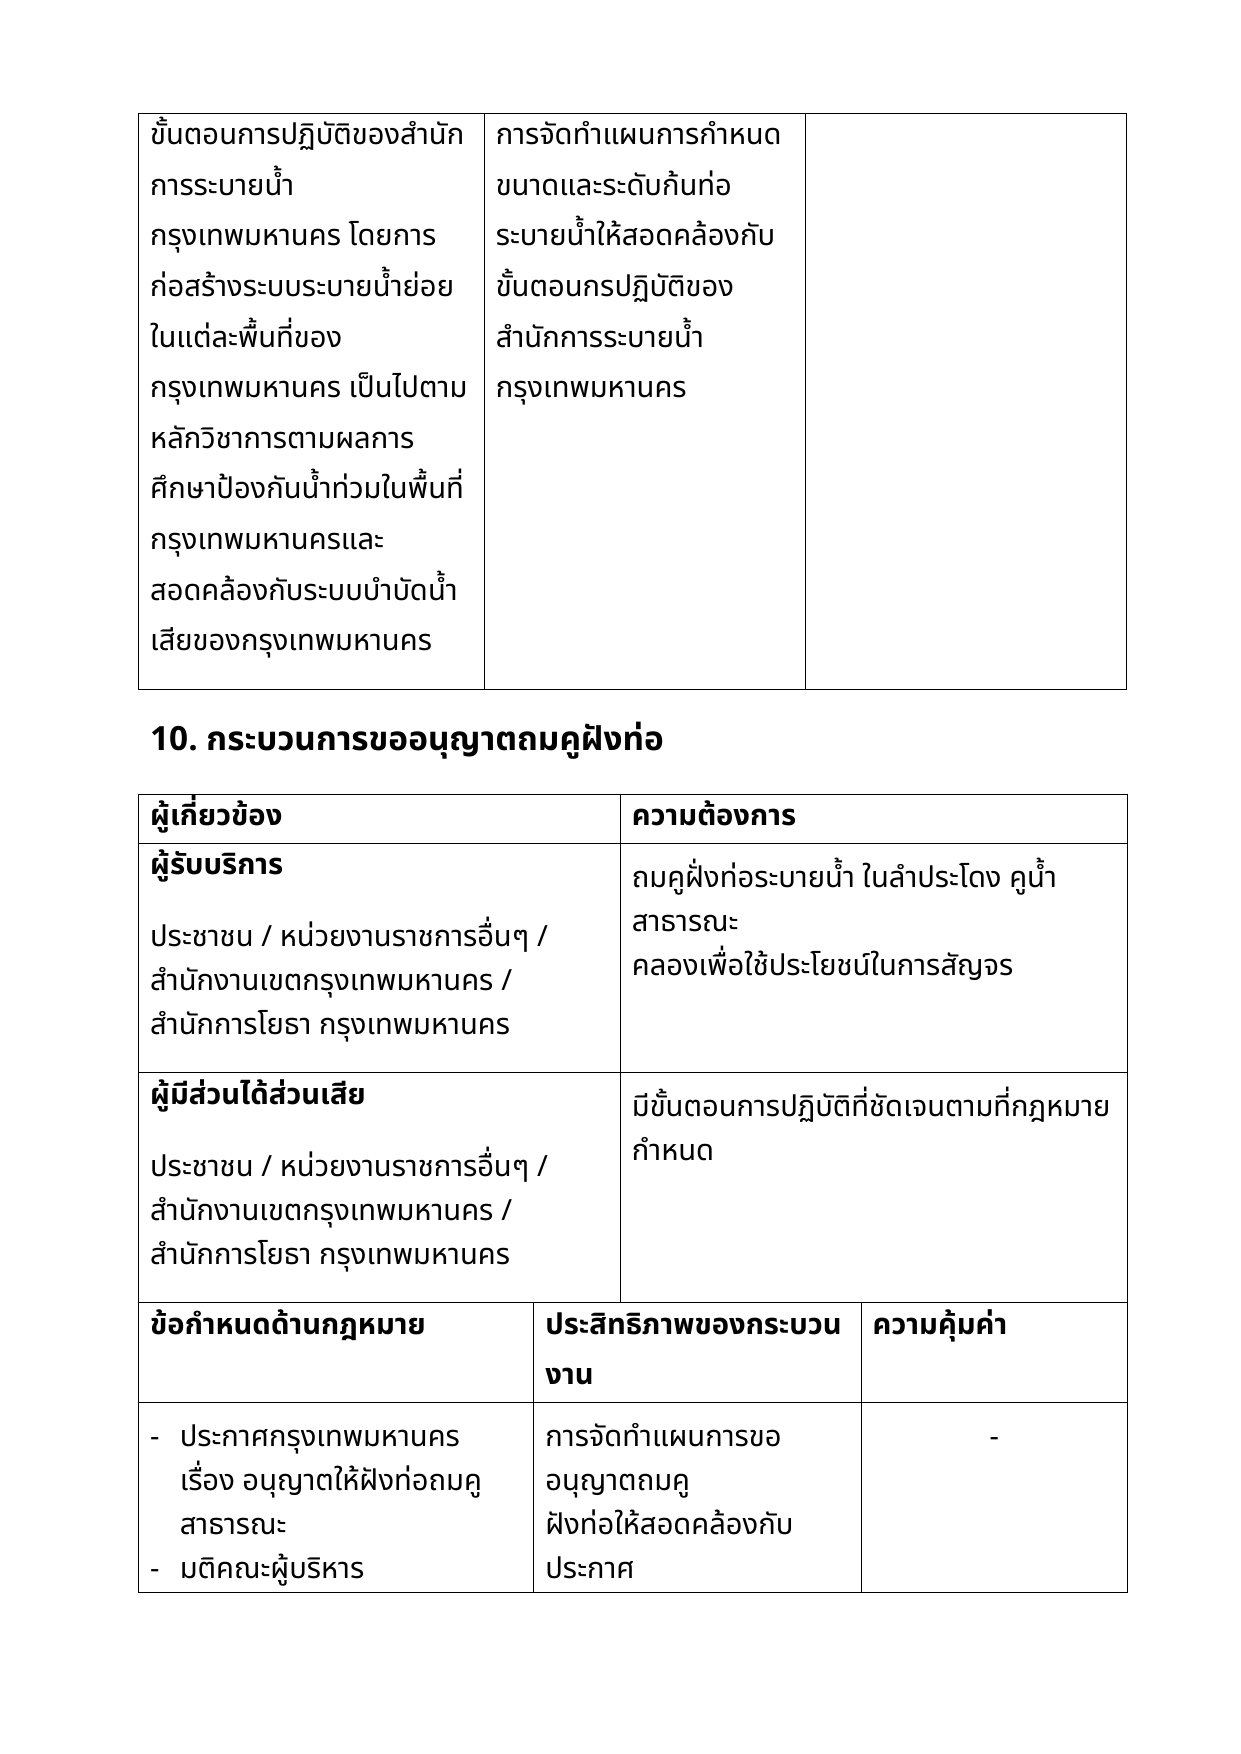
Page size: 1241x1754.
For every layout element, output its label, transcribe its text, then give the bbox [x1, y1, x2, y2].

table_cell ผู้รับบริการ ประชาชน / หน่วยงานราชการอื่นๆ / สำนักงานเขตกรุงเทพมหานคร / สำนักการโยธา กรุงเทพมหานคร [139, 844, 620, 1072]
table_cell [806, 114, 1126, 688]
table_cell การจัดทำแผนการกำหนดขนาดและระดับก้นท่อระบายน้ำให้สอดคล้องกับขั้นตอนกรปฏิบัติของสำนักการระบายน้ำกรุงเทพมหานคร [485, 114, 805, 688]
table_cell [534, 1403, 861, 1592]
table_cell ถมคูฝั่งท่อระบายน้ำ ในลำประโดง คูน้ำสาธารณะ คลองเพื่อใช้ประโยชน์ในการสัญจร [621, 844, 1127, 1072]
table_header ผู้เกี่ยวข้อง [139, 795, 620, 842]
text 10. กระบวนการขออนุญาตถมคูฝังท่อ [150, 714, 1090, 765]
table_cell ความคุ้มค่า [862, 1303, 1127, 1402]
table_cell ข้อกำหนดด้านกฎหมาย [139, 1303, 533, 1402]
table_cell ขั้นตอนการปฏิบัติของสำนักการระบายน้ำ กรุงเทพมหานคร โดยการก่อสร้างระบบระบายน้ำย่อยในแต่ละพื้นที่ของกรุงเทพมหานคร เป็นไปตามหลักวิชาการตามผลการศึกษาป้องกันน้ำท่วมในพื้นที่กรุงเทพมหานครและสอดคล้องกับระบบบำบัดน้ำเสียของกรุงเทพมหานคร [139, 114, 484, 688]
table_cell มีขั้นตอนการปฏิบัติที่ชัดเจนตามที่กฎหมายกำหนด [621, 1073, 1127, 1302]
table_cell - [862, 1403, 1127, 1592]
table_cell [139, 1403, 533, 1592]
table_cell ผู้มีส่วนได้ส่วนเสีย ประชาชน / หน่วยงานราชการอื่นๆ / สำนักงานเขตกรุงเทพมหานคร / สำนักการโยธา กรุงเทพมหานคร [139, 1073, 620, 1302]
table_cell ประสิทธิภาพของกระบวนงาน [534, 1303, 861, 1402]
table_header ความต้องการ [621, 795, 1127, 842]
